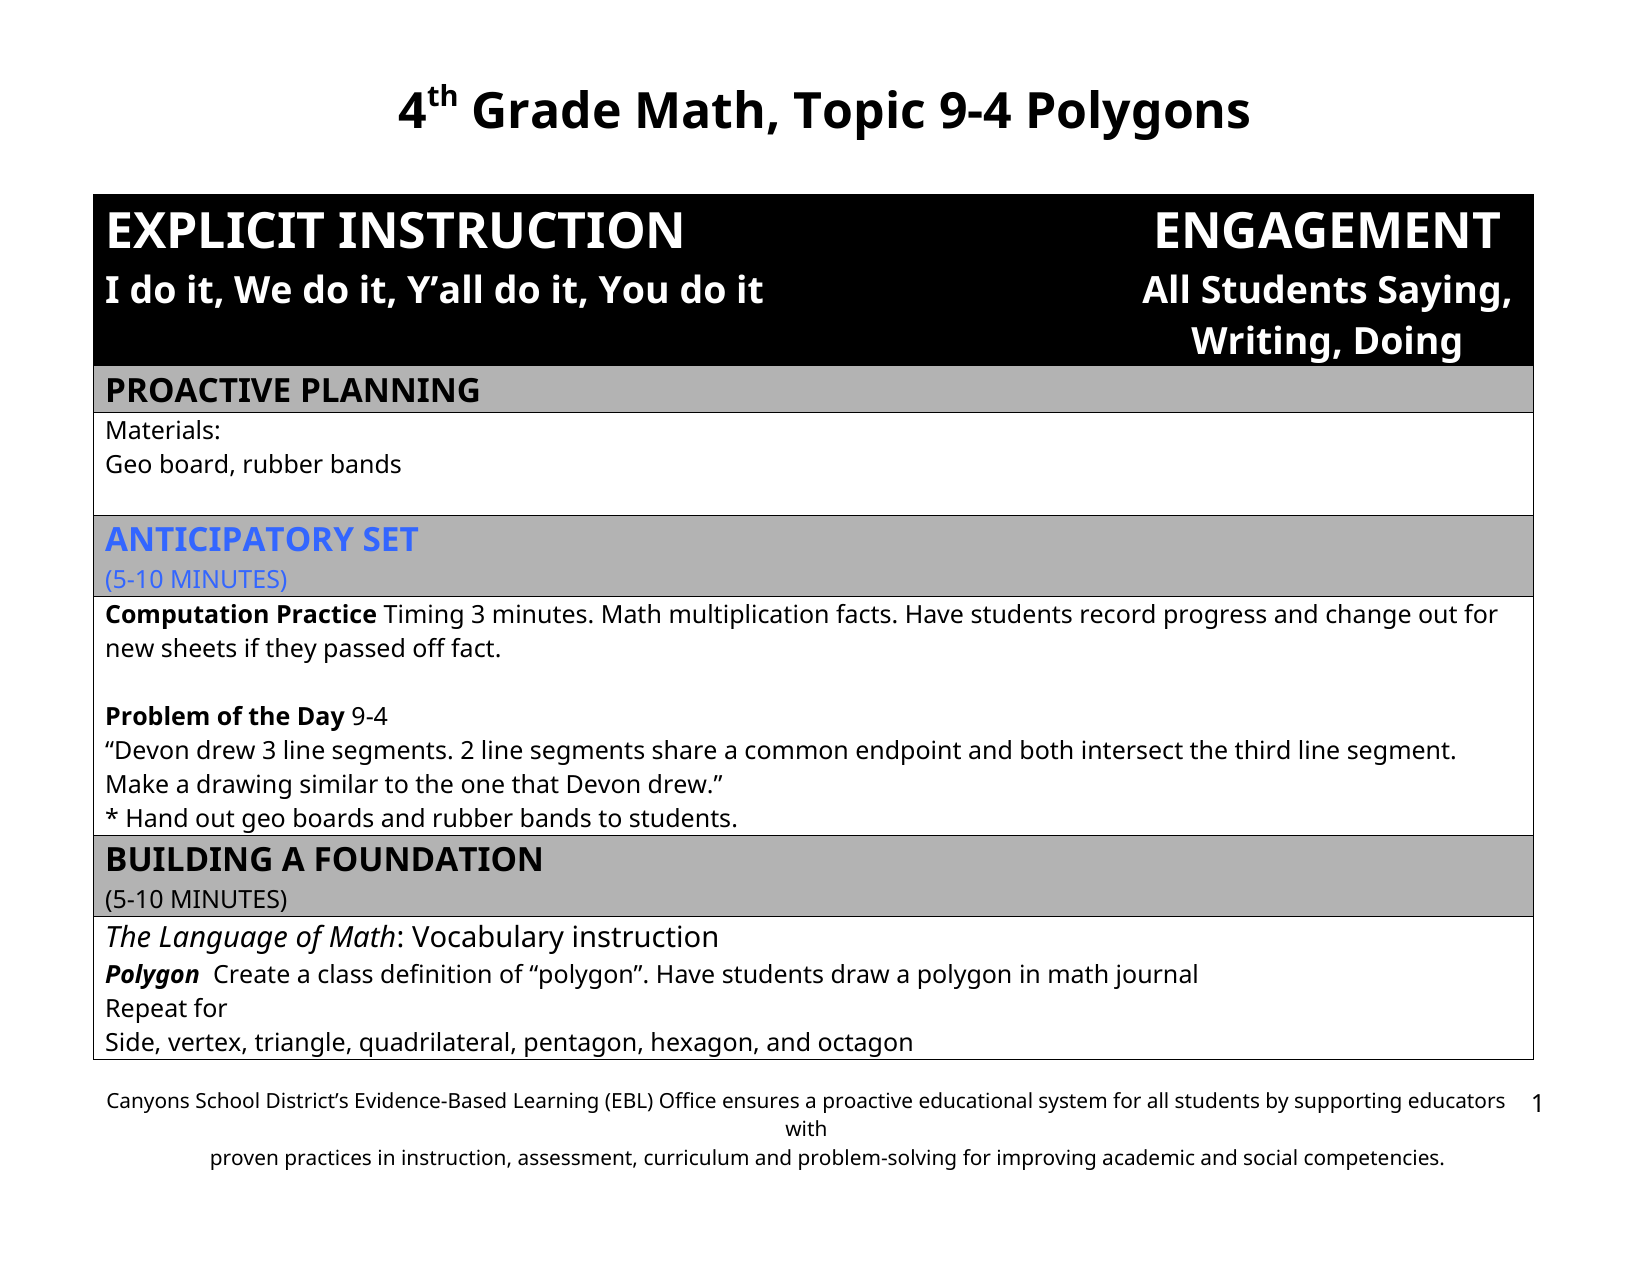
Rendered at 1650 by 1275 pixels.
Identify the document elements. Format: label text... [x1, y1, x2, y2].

table_cell BUILDING A FOUNDATION (5-10 MINUTES) [94, 836, 1533, 916]
table_header ENGAGEMENT All Students Saying, Writing, Doing [1121, 195, 1533, 365]
text 4th Grade Math, Topic 9-4 Polygons [105, 75, 1545, 143]
table_cell Computation Practice Timing 3 minutes. Math multiplication facts. Have students record progress and change out for new sheets if they passed off fact. Problem of the Day 9-4 “Devon drew 3 line segments. 2 line segments share a common endpoint and both intersect the third line segment. Make a drawing similar to the one that Devon drew.” * Hand out geo boards and rubber bands to students. [94, 597, 1533, 835]
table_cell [94, 917, 1533, 1058]
table_cell ANTICIPATORY SET (5-10 MINUTES) [94, 516, 1533, 596]
table_cell PROACTIVE PLANNING [94, 366, 1533, 412]
table_cell Materials: Geo board, rubber bands [94, 413, 1533, 515]
table_header EXPLICIT INSTRUCTION I do it, We do it, Y’all do it, You do it [94, 195, 1120, 365]
